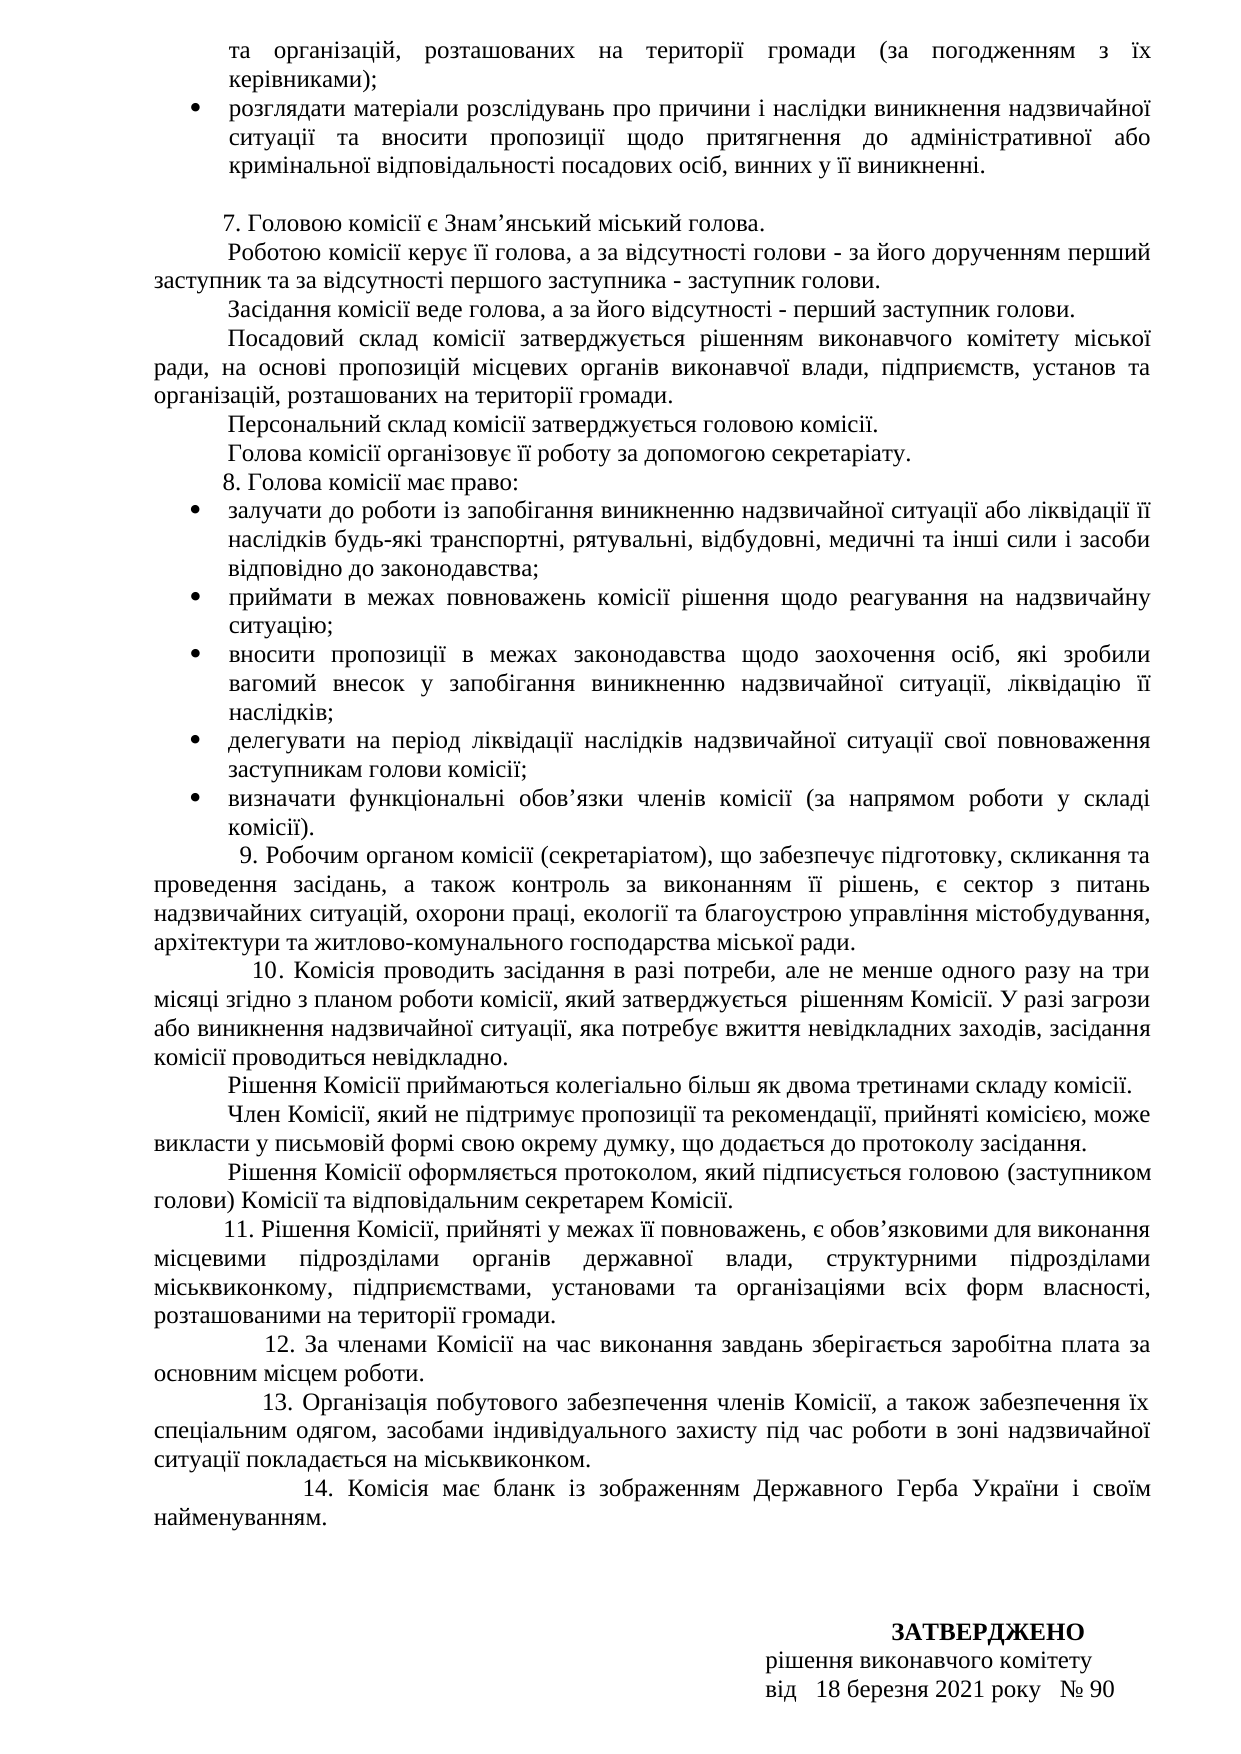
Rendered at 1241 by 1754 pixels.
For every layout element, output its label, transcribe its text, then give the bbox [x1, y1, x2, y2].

text Член Комісії, який не підтримує пропозиції та рекомендації, прийняті комісією, може викласти у письмовій формі свою окрему думку, що додається до протоколу засідання. [153, 1099, 1152, 1157]
text 9. Робочим органом комісії (секретаріатом), що забезпечує підготовку, скликання та проведення засідань, а також контроль за виконанням її рішень, є сектор з питань надзвичайних ситуацій, охорони праці, екології та благоустрою управління містобудування, архітектури та житлово-комунального господарства міської ради. [153, 840, 1152, 955]
text Засідання комісії веде голова, а за його відсутності - перший заступник голови. [153, 294, 1152, 323]
text 13. Організація побутового забезпечення членів Комісії, а також забезпечення їх спеціальним одягом, засобами індивідуального захисту під час роботи в зоні надзвичайної ситуації покладається на міськвиконком. [153, 1387, 1152, 1473]
text від 18 березня 2021 року № 90 [759, 1674, 1152, 1703]
text 10. Комісія проводить засідання в разі потреби, але не менше одного разу на три місяці згідно з планом роботи комісії, який затверджується рішенням Комісії. У разі загрози або виникнення надзвичайної ситуації, яка потребує вжиття невідкладних заходів, засідання комісії проводиться невідкладно. [153, 955, 1152, 1070]
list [191, 35, 1152, 93]
list визначати функціональні обов’язки членів комісії (за напрямом роботи у складі комісії). [191, 783, 1152, 840]
text ЗАТВЕРДЖЕНО [865, 1617, 1152, 1645]
text Персональний склад комісії затверджується головою комісії. [153, 409, 1152, 438]
list розглядати матеріали розслідувань про причини і наслідки виникнення надзвичайної ситуації та вносити пропозиції щодо притягнення до адміністративної або кримінальної відповідальності посадових осіб, винних у її виникненні. [191, 93, 1152, 179]
text Посадовий склад комісії затверджується рішенням виконавчого комітету міської ради, на основі пропозицій місцевих органів виконавчої влади, підприємств, установ та організацій, розташованих на території громади. [153, 323, 1152, 409]
text Голова комісії організовує її роботу за допомогою секретаріату. [153, 438, 1152, 467]
list делегувати на період ліквідації наслідків надзвичайної ситуації свої повноваження заступникам голови комісії; [191, 725, 1152, 783]
text рішення виконавчого комітету [759, 1645, 1152, 1674]
text Рішення Комісії оформляється протоколом, який підписується головою (заступником голови) Комісії та відповідальним секретарем Комісії. [153, 1157, 1152, 1214]
text 7. Головою комісії є Знам’янський міський голова. [153, 208, 1152, 237]
text Роботою комісії керує її голова, а за відсутності голови - за його дорученням перший заступник та за відсутності першого заступника - заступник голови. [153, 237, 1152, 294]
text 14. Комісія має бланк із зображенням Державного Герба України і своїм найменуванням. [153, 1473, 1152, 1530]
text 8. Голова комісії має право: [153, 467, 1152, 495]
list вносити пропозиції в межах законодавства щодо заохочення осіб, які зробили вагомий внесок у запобігання виникненню надзвичайної ситуації, ліквідацію її наслідків; [191, 639, 1152, 725]
list залучати до роботи із запобігання виникненню надзвичайної ситуації або ліквідації її наслідків будь-які транспортні, рятувальні, відбудовні, медичні та інші сили і засоби відповідно до законодавства; [191, 495, 1152, 582]
text 11. Рішення Комісії, прийняті у межах її повноважень, є обов’язковими для виконання місцевими підрозділами органів державної влади, структурними підрозділами міськвиконкому, підприємствами, установами та організаціями всіх форм власності, розташованими на території громади. [153, 1214, 1152, 1329]
text 12. За членами Комісії на час виконання завдань зберігається заробітна плата за основним місцем роботи. [153, 1329, 1152, 1387]
text Рішення Комісії приймаються колегіально більш як двома третинами складу комісії. [153, 1070, 1152, 1099]
list приймати в межах повноважень комісії рішення щодо реагування на надзвичайну ситуацію; [191, 582, 1152, 639]
